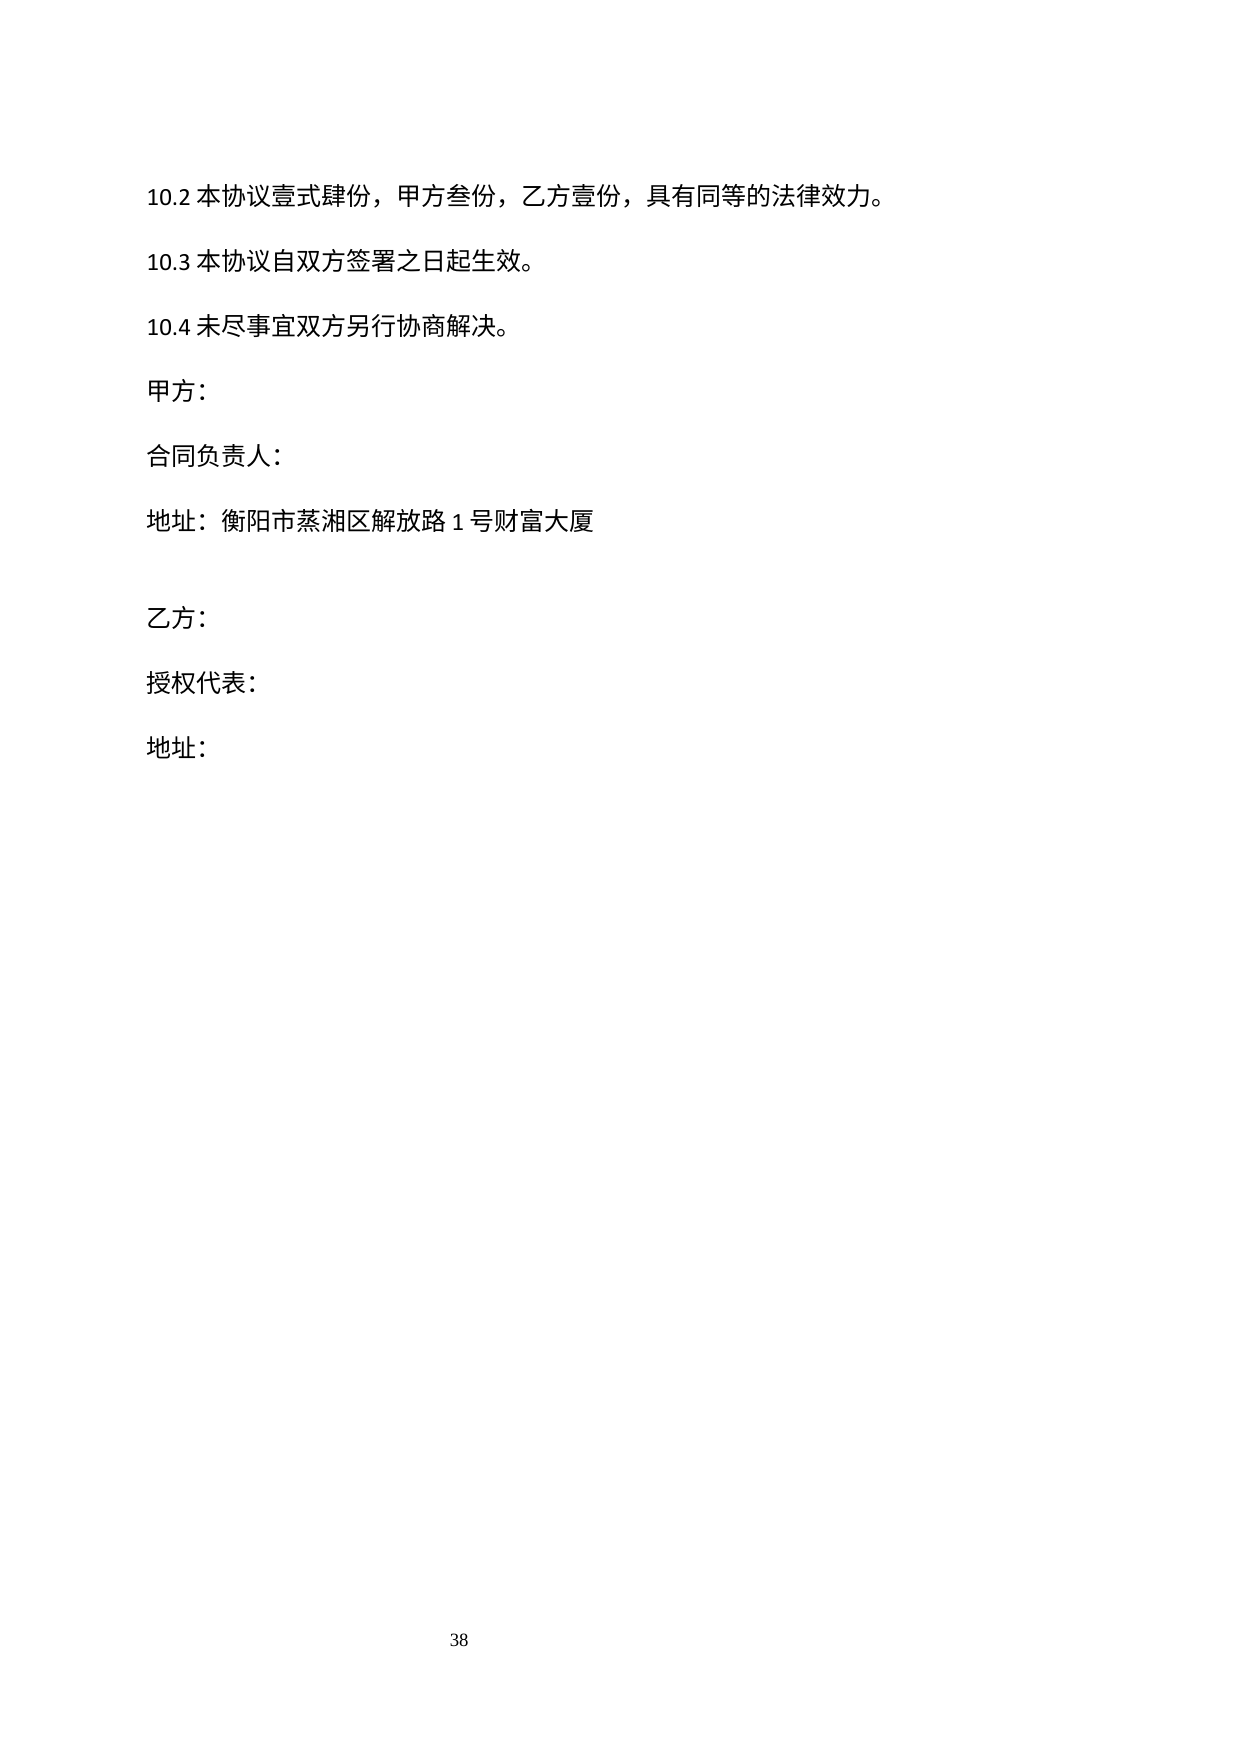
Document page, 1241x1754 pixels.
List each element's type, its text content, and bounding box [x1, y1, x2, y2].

text 甲方： [146, 357, 1053, 422]
text 合同负责人： [146, 422, 1053, 487]
text 10.4未尽事宜双方另行协商解决。 [146, 292, 1053, 357]
text 授权代表： [146, 649, 1053, 714]
text 地址： [146, 714, 1053, 779]
text 地址：衡阳市蒸湘区解放路1号财富大厦 [146, 487, 1053, 552]
text 乙方： [146, 584, 1053, 649]
text 10.2本协议壹式肆份，甲方叁份，乙方壹份，具有同等的法律效力。 [146, 162, 1053, 227]
text 10.3本协议自双方签署之日起生效。 [146, 227, 1053, 292]
